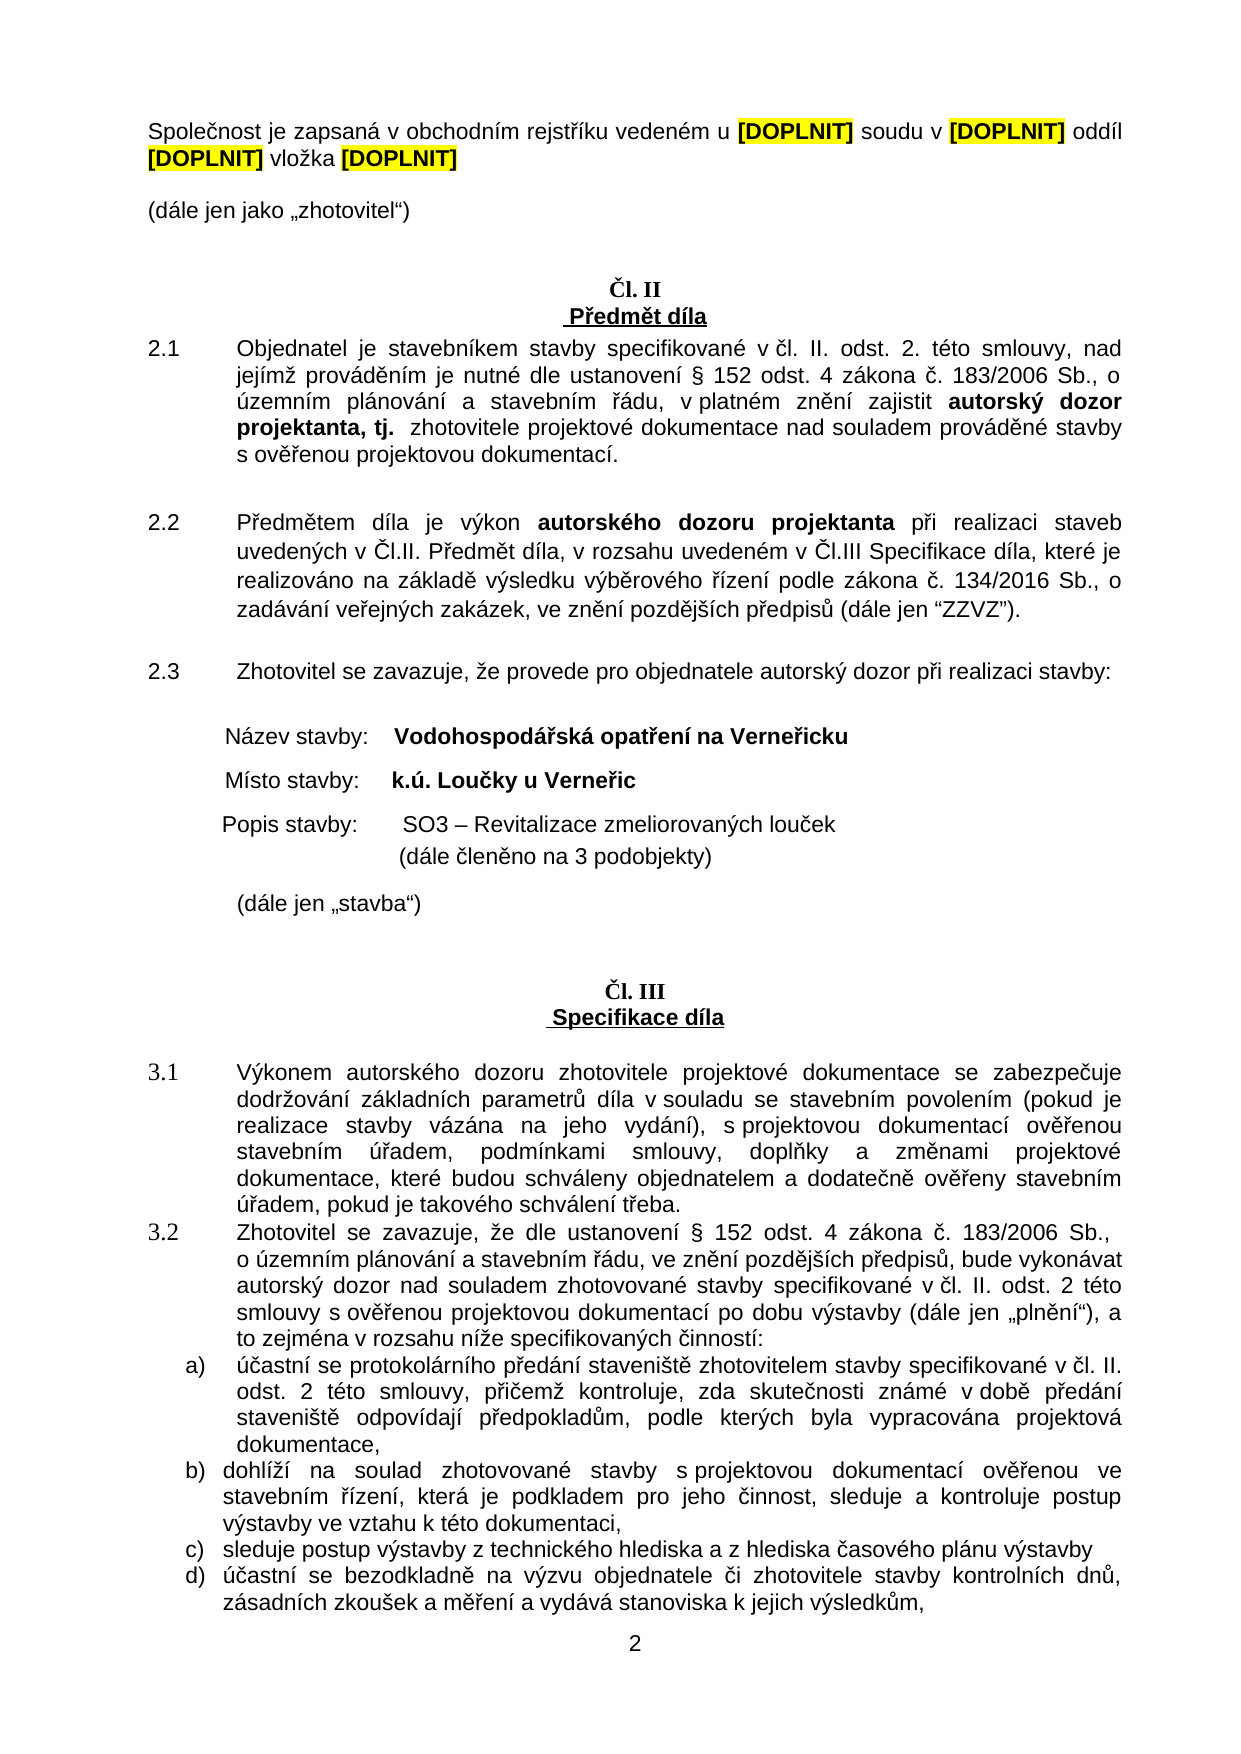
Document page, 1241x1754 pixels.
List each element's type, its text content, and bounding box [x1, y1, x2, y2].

text Místo stavby: k.ú. Loučky u Verneřic [224, 767, 1122, 793]
text Specifikace díla [148, 1004, 1122, 1031]
list účastní se protokolárního předání staveniště zhotovitelem stavby specifikované v čl. II. odst. 2 této smlouvy, přičemž kontroluje, zda skutečnosti známé v době předání staveniště odpovídají předpokladům, podle kterých byla vypracována projektová dokumentace, [185, 1352, 1122, 1457]
text Popis stavby: SO3 – Revitalizace zmeliorovaných louček (dále členěno na 3 podobjekty) [222, 811, 1122, 869]
text Společnost je zapsaná v obchodním rejstříku vedeném u [DOPLNIT] soudu v [DOPLNIT] oddíl [DOPLNIT] vložka [DOPLNIT] [148, 118, 1122, 171]
text (dále jen „stavba“) [148, 887, 1122, 916]
list Zhotovitel se zavazuje, že dle ustanovení § 152 odst. 4 zákona č. 183/2006 Sb., o územním plánování a stavebním řádu, ve znění pozdějších předpisů, bude vykonávat autorský dozor nad souladem zhotovované stavby specifikované v čl. II. odst. 2 této smlouvy s ověřenou projektovou dokumentací po dobu výstavby (dále jen „plnění“), a to zejména v rozsahu níže specifikovaných činností: [148, 1217, 1122, 1352]
text Předmět díla [148, 303, 1122, 329]
text Čl. II [148, 276, 1122, 303]
text Název stavby: Vodohospodářská opatření na Verneřicku [224, 723, 1122, 749]
list Objednatel je stavebníkem stavby specifikované v čl. II. odst. 2. této smlouvy, nad jejímž prováděním je nutné dle ustanovení § 152 odst. 4 zákona č. 183/2006 Sb., o územním plánování a stavebním řádu, v platném znění zajistit autorský dozor projektanta, tj. zhotovitele projektové dokumentace nad souladem prováděné stavby s ověřenou projektovou dokumentací. [148, 335, 1122, 467]
list účastní se bezodkladně na výzvu objednatele či zhotovitele stavby kontrolních dnů, zásadních zkoušek a měření a vydává stanoviska k jejich výsledkům, [185, 1562, 1122, 1615]
list dohlíží na soulad zhotovované stavby s projektovou dokumentací ověřenou ve stavebním řízení, která je podkladem pro jeho činnost, sleduje a kontroluje postup výstavby ve vztahu k této dokumentaci, [185, 1457, 1122, 1536]
list Výkonem autorského dozoru zhotovitele projektové dokumentace se zabezpečuje dodržování základních parametrů díla v souladu se stavebním povolením (pokud je realizace stavby vázána na jeho vydání), s projektovou dokumentací ověřenou stavebním úřadem, podmínkami smlouvy, doplňky a změnami projektové dokumentace, které budou schváleny objednatelem a dodatečně ověřeny stavebním úřadem, pokud je takového schválení třeba. [148, 1057, 1122, 1217]
list sleduje postup výstavby z technického hlediska a z hlediska časového plánu výstavby [185, 1536, 1122, 1562]
text (dále jen jako „zhotovitel“) [110, 197, 1122, 223]
list Předmětem díla je výkon autorského dozoru projektanta při realizaci staveb uvedených v Čl.II. Předmět díla, v rozsahu uvedeném v Čl.III Specifikace díla, které je realizováno na základě výsledku výběrového řízení podle zákona č. 134/2016 Sb., o zadávání veřejných zakázek, ve znění pozdějších předpisů (dále jen “ZZVZ”). [148, 506, 1122, 622]
list Zhotovitel se zavazuje, že provede pro objednatele autorský dozor při realizaci stavby: [148, 655, 1122, 684]
text Čl. III [148, 978, 1122, 1004]
